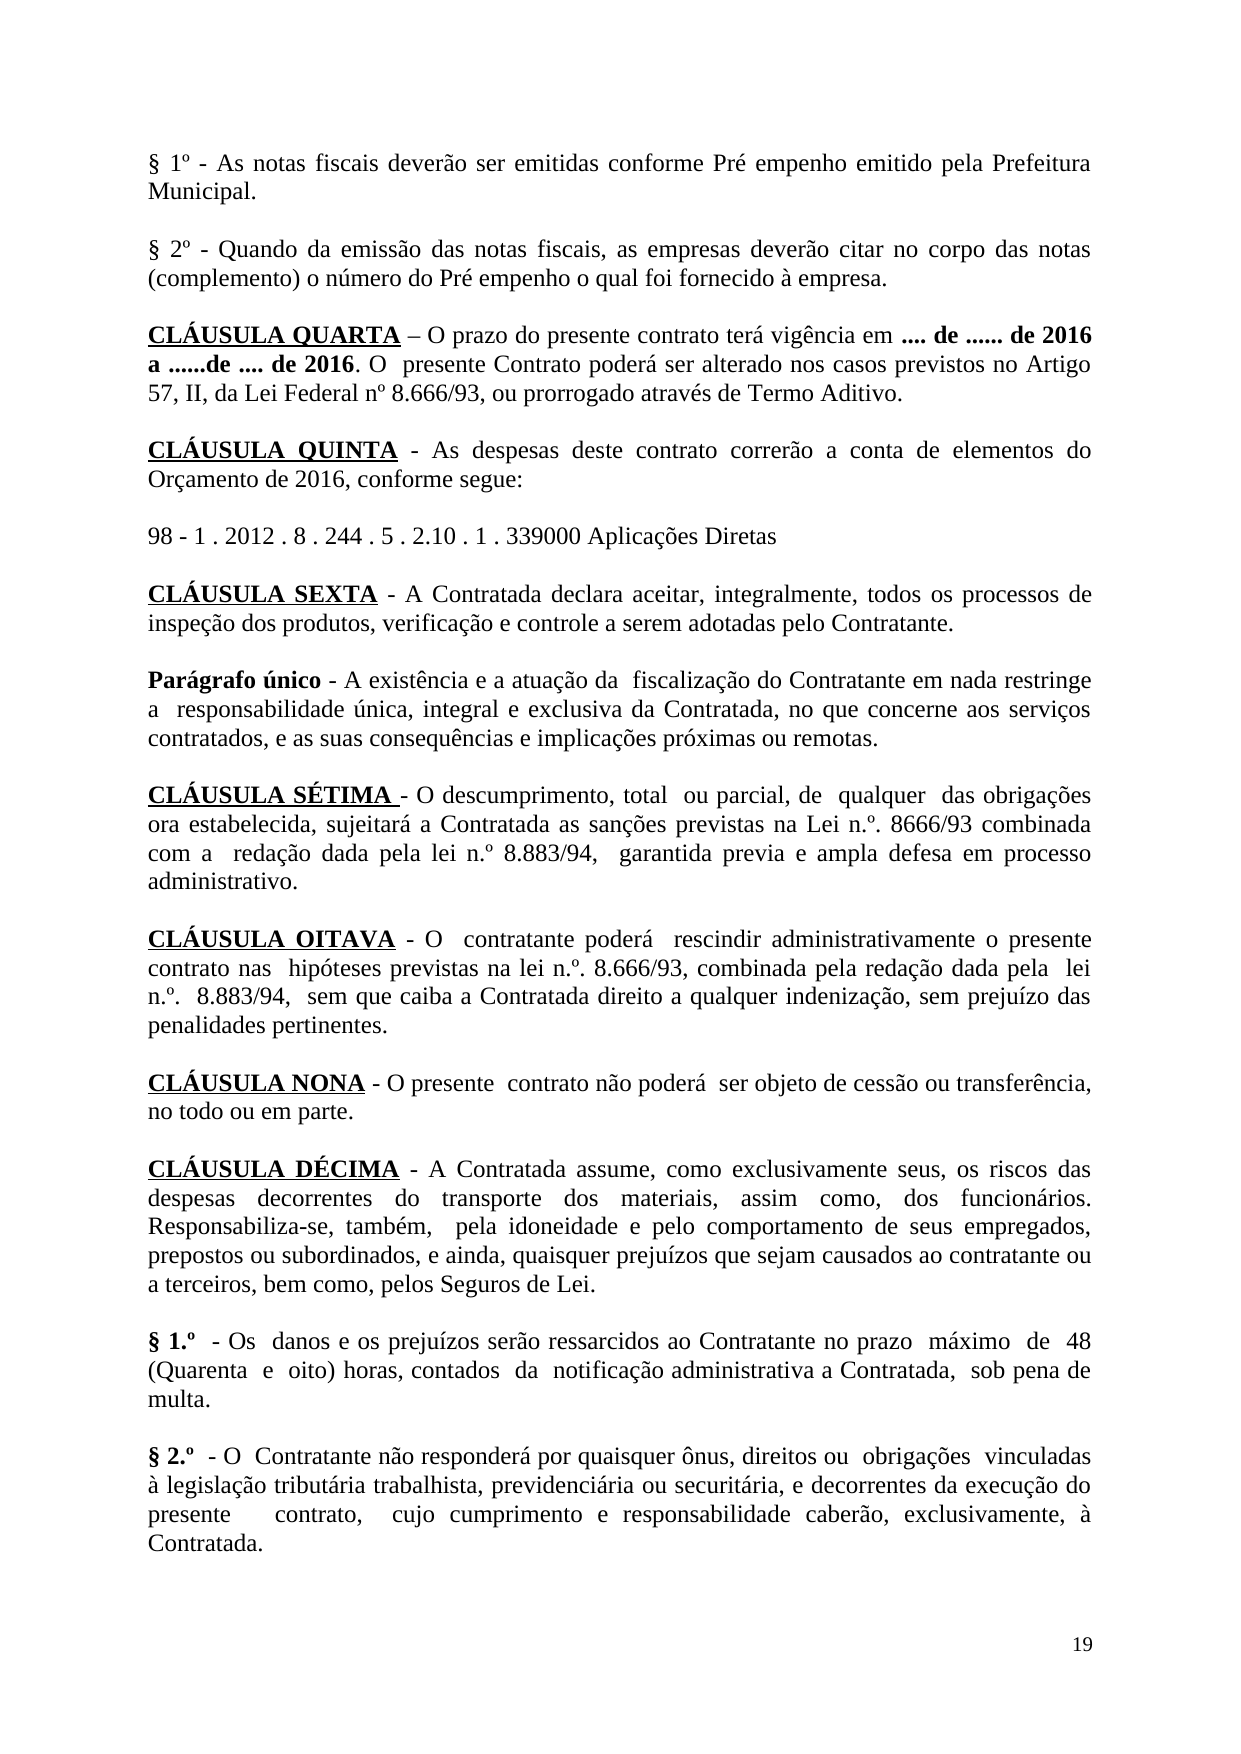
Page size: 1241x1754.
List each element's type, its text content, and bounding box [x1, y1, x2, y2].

text CLÁUSULA OITAVA - O contratante poderá rescindir administrativamente o presente contrato nas hipóteses previstas na lei n.º. 8.666/93, combinada pela redação dada pela lei n.º. 8.883/94, sem que caiba a Contratada direito a qualquer indenização, sem prejuízo das penalidades pertinentes. [148, 924, 1092, 1039]
text CLÁUSULA QUARTA – O prazo do presente contrato terá vigência em .... de ...... de 2016 a ......de .... de 2016. O presente Contrato poderá ser alterado nos casos previstos no Artigo 57, II, da Lei Federal nº 8.666/93, ou prorrogado através de Termo Aditivo. [148, 320, 1092, 406]
text CLÁUSULA NONA - O presente contrato não poderá ser objeto de cessão ou transferência, no todo ou em parte. [148, 1068, 1092, 1125]
text § 2.º - O Contratante não responderá por quaisquer ônus, direitos ou obrigações vinculadas à legislação tributária trabalhista, previdenciária ou securitária, e decorrentes da execução do presente contrato, cujo cumprimento e responsabilidade caberão, exclusivamente, à Contratada. [148, 1441, 1092, 1556]
text 98 - 1 . 2012 . 8 . 244 . 5 . 2.10 . 1 . 339000 Aplicações Diretas [148, 521, 1092, 550]
text CLÁUSULA DÉCIMA - A Contratada assume, como exclusivamente seus, os riscos das despesas decorrentes do transporte dos materiais, assim como, dos funcionários. Responsabiliza-se, também, pela idoneidade e pelo comportamento de seus empregados, prepostos ou subordinados, e ainda, quaisquer prejuízos que sejam causados ao contratante ou a terceiros, bem como, pelos Seguros de Lei. [148, 1154, 1092, 1298]
text CLÁUSULA SÉTIMA - O descumprimento, total ou parcial, de qualquer das obrigações ora estabelecida, sujeitará a Contratada as sanções previstas na Lei n.º. 8666/93 combinada com a redação dada pela lei n.º 8.883/94, garantida previa e ampla defesa em processo administrativo. [148, 780, 1092, 895]
text § 1º - As notas fiscais deverão ser emitidas conforme Pré empenho emitido pela Prefeitura Municipal. [148, 148, 1092, 205]
text CLÁUSULA SEXTA - A Contratada declara aceitar, integralmente, todos os processos de inspeção dos produtos, verificação e controle a serem adotadas pelo Contratante. [148, 579, 1092, 636]
text § 2º - Quando da emissão das notas fiscais, as empresas deverão citar no corpo das notas (complemento) o número do Pré empenho o qual foi fornecido à empresa. [148, 234, 1092, 291]
text Parágrafo único - A existência e a atuação da fiscalização do Contratante em nada restringe a responsabilidade única, integral e exclusiva da Contratada, no que concerne aos serviços contratados, e as suas consequências e implicações próximas ou remotas. [148, 665, 1092, 751]
text § 1.º - Os danos e os prejuízos serão ressarcidos ao Contratante no prazo máximo de 48 (Quarenta e oito) horas, contados da notificação administrativa a Contratada, sob pena de multa. [148, 1326, 1092, 1413]
text CLÁUSULA QUINTA - As despesas deste contrato correrão a conta de elementos do Orçamento de 2016, conforme segue: [148, 435, 1092, 493]
